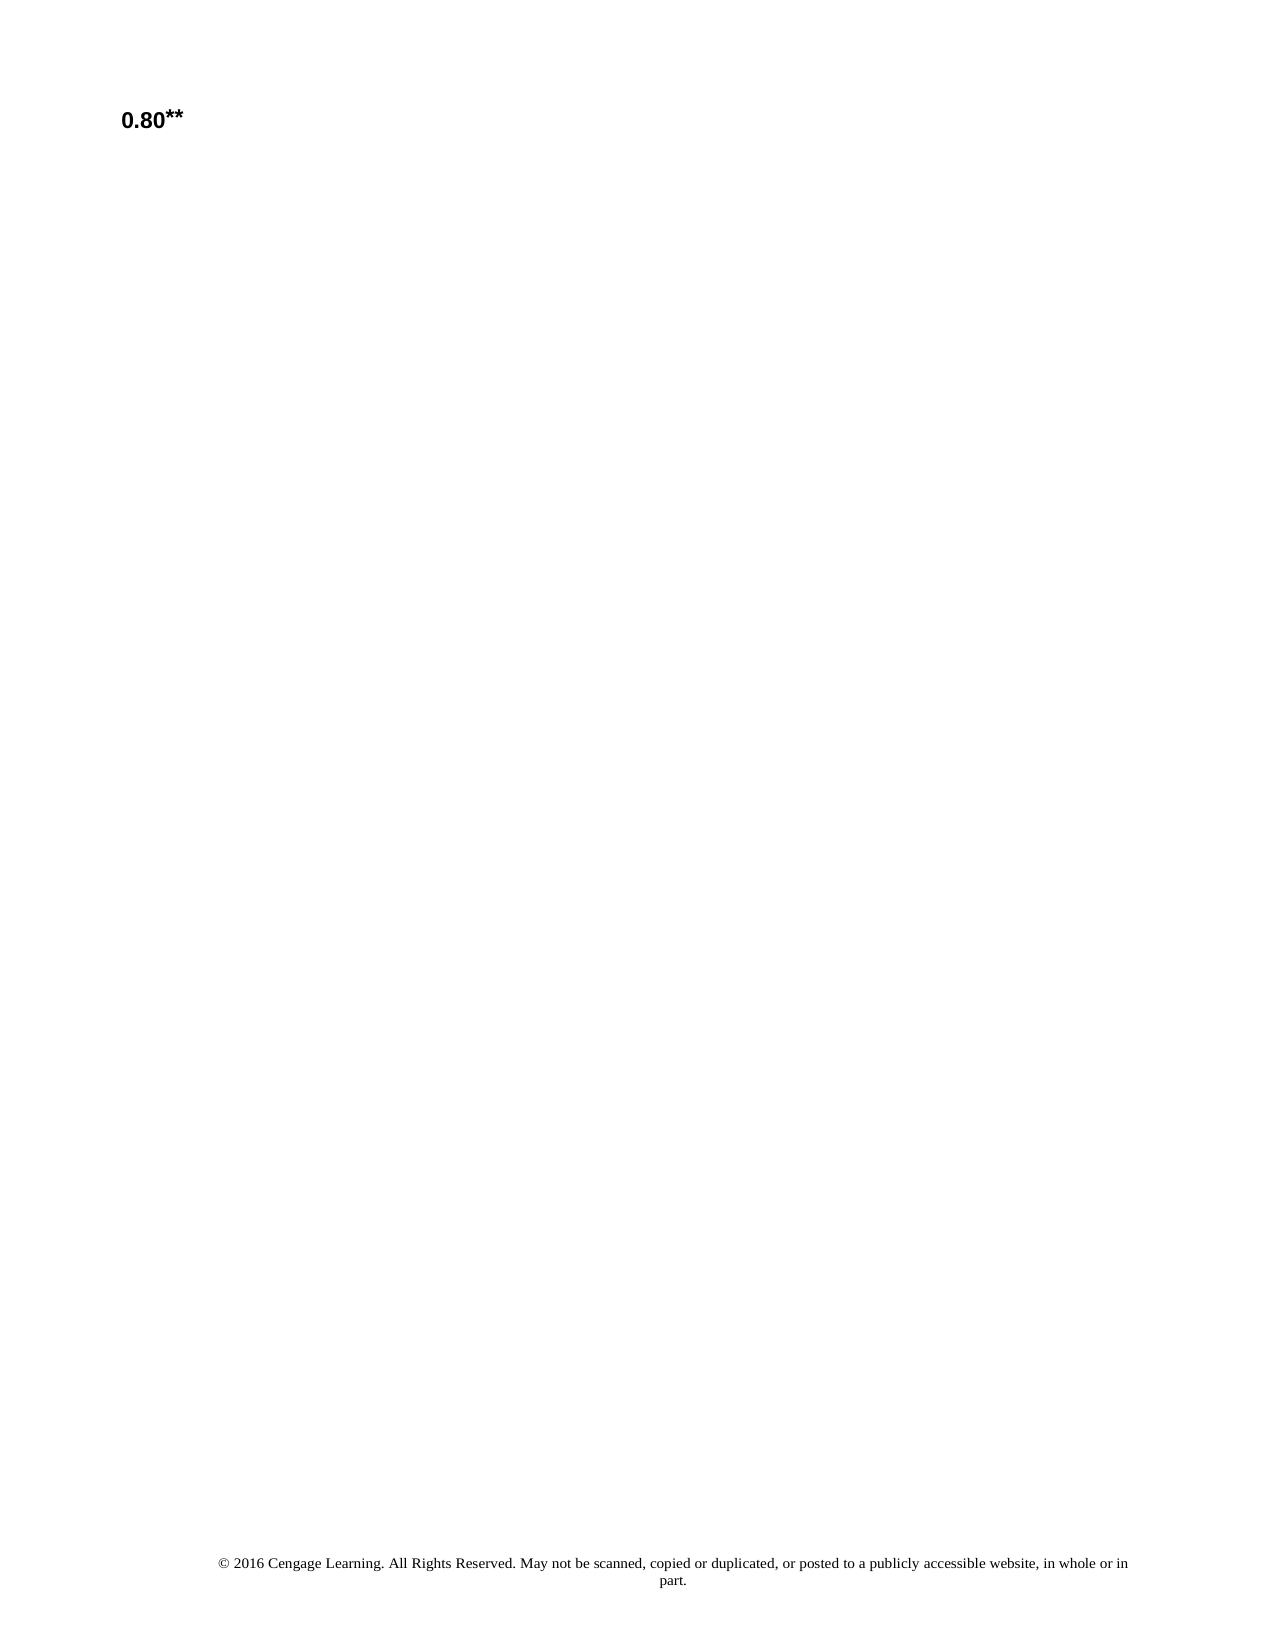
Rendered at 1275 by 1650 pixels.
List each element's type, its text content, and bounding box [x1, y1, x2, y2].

text 0.80** [114, 107, 900, 134]
